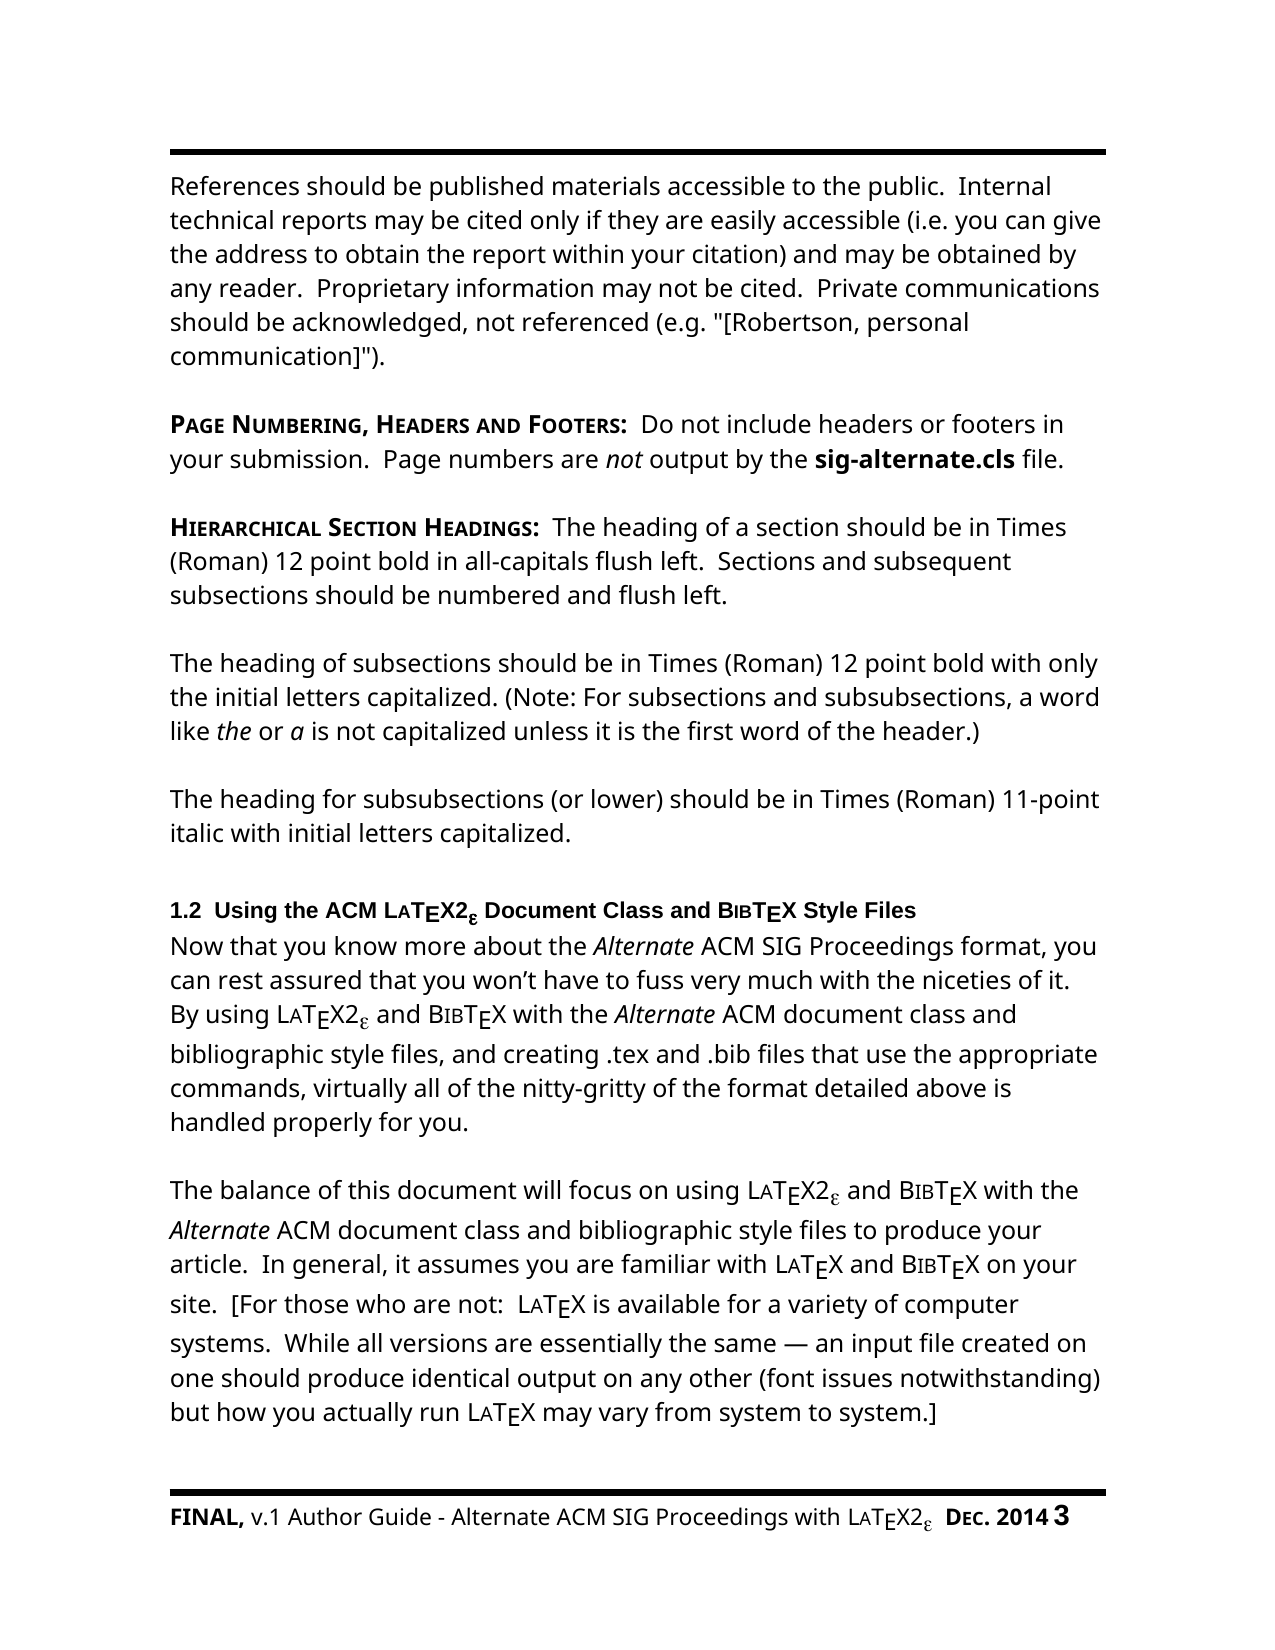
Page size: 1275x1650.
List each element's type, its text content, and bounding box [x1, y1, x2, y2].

text Page Numbering, Headers and Footers: Do not include headers or footers in your submission. Page numbers are not output by the sig-alternate.cls file. [169, 407, 1106, 475]
text The balance of this document will focus on using LaTEX2 and BibTEX with the Alternate ACM document class and bibliographic style files to produce your article. In general, it assumes you are familiar with LaTEX and BibTEX on your site. [For those who are not: LaTEX is available for a variety of computer systems. While all versions are essentially the same — an input file created on one should produce identical output on any other (font issues notwithstanding) but how you actually run LaTEX may vary from system to system.] [169, 1173, 1106, 1434]
text The heading for subsubsections (or lower) should be in Times (Roman) 11-point italic with initial letters capitalized. [169, 782, 1106, 850]
text References should be published materials accessible to the public. Internal technical reports may be cited only if they are easily accessible (i.e. you can give the address to obtain the report within your citation) and may be obtained by any reader. Proprietary information may not be cited. Private communications should be acknowledged, not referenced (e.g. "[Robertson, personal communication]"). [169, 169, 1106, 373]
text Now that you know more about the Alternate ACM SIG Proceedings format, you can rest assured that you won’t have to fuss very much with the niceties of it. By using LaTEX2 and BibTEX with the Alternate ACM document class and bibliographic style files, and creating .tex and .bib files that use the appropriate commands, virtually all of the nitty-gritty of the format detailed above is handled properly for you. [169, 928, 1106, 1139]
text The heading of subsections should be in Times (Roman) 12 point bold with only the initial letters capitalized. (Note: For subsections and subsubsections, a word like the or a is not capitalized unless it is the first word of the header.) [169, 646, 1106, 748]
subtitle 1.2 Using the ACM LaTEX2 Document Class and BibTEX Style Files [169, 897, 1106, 928]
text Hierarchical Section Headings: The heading of a section should be in Times (Roman) 12 point bold in all-capitals flush left. Sections and subsequent subsections should be numbered and flush left. [169, 509, 1106, 612]
